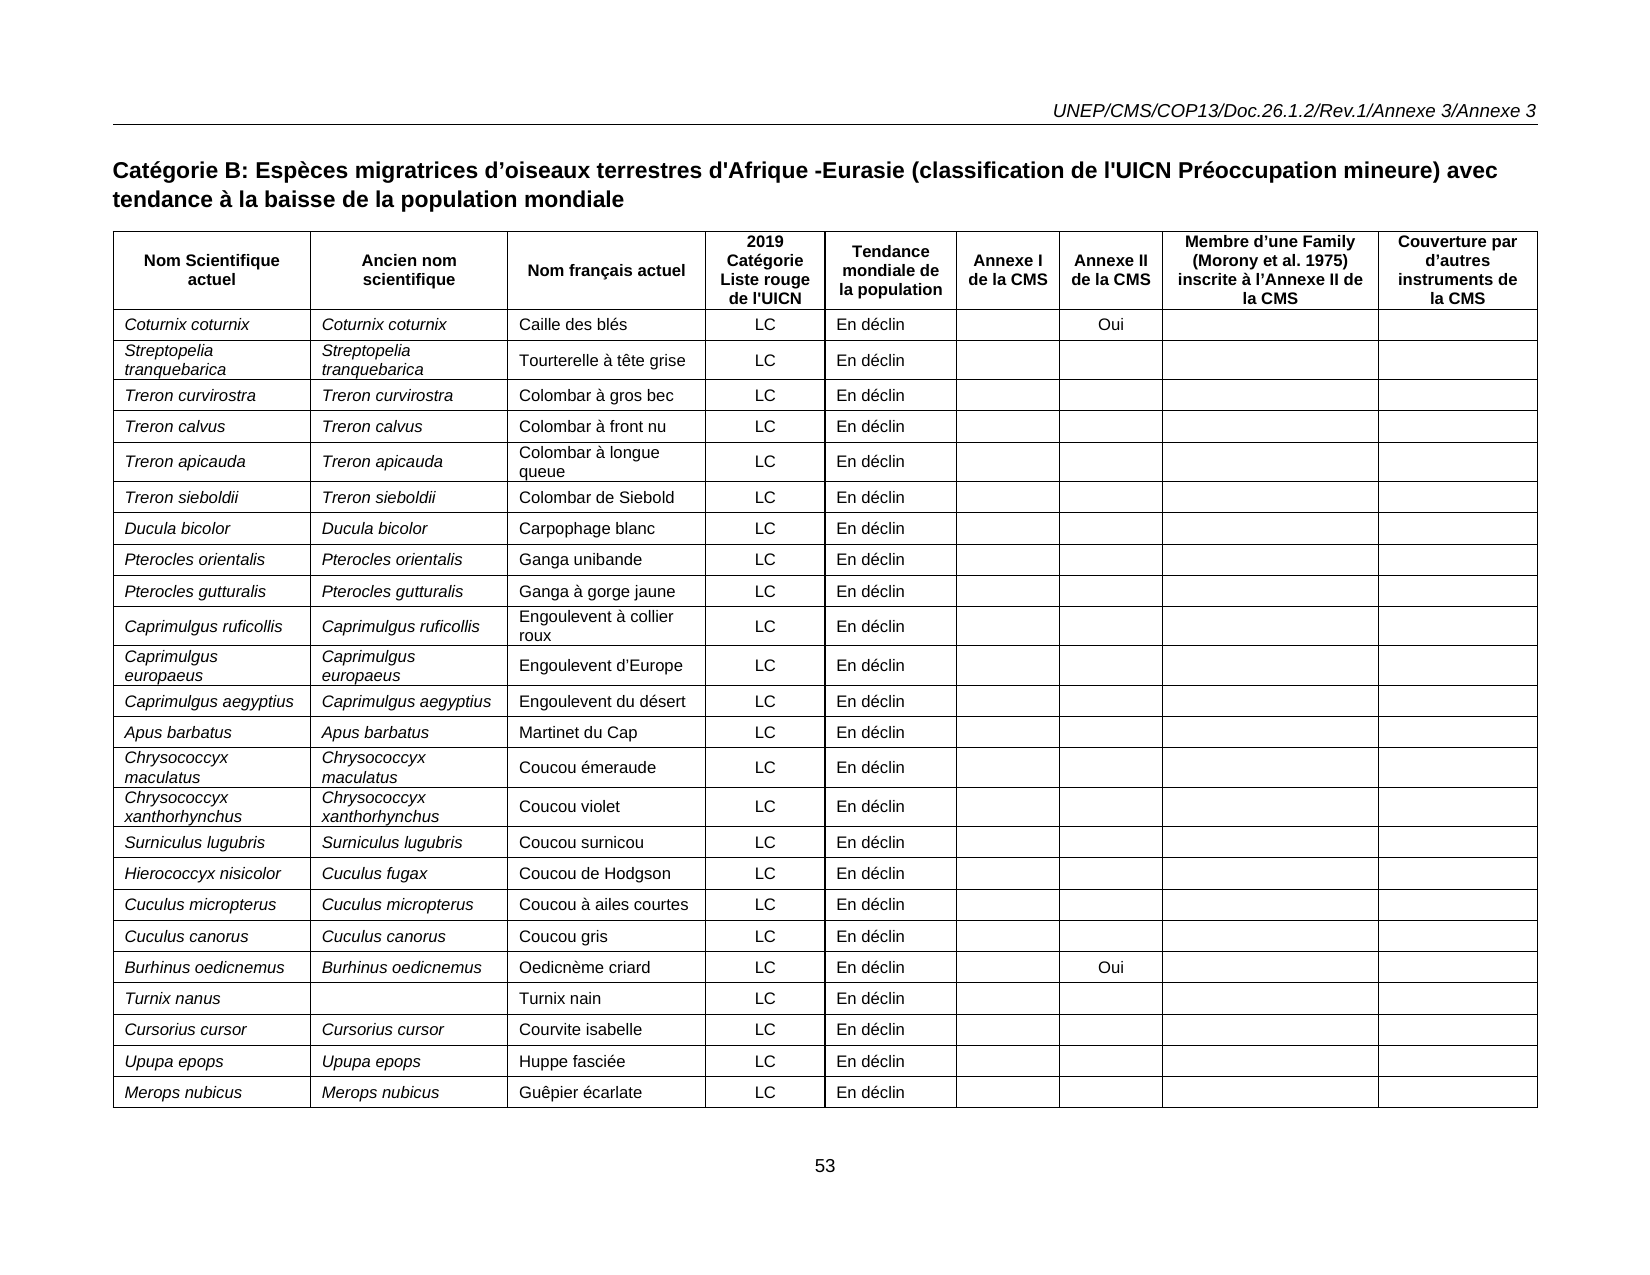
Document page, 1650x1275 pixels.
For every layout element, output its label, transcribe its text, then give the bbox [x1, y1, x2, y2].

table_cell LC [706, 1015, 824, 1045]
table_cell [1163, 310, 1378, 340]
table_cell Pterocles gutturalis [311, 576, 507, 606]
table_cell [1060, 983, 1162, 1013]
table_cell LC [706, 341, 824, 379]
table_cell En déclin [826, 607, 956, 645]
table_cell [1163, 411, 1378, 442]
table_cell LC [706, 717, 824, 747]
table_cell [957, 921, 1059, 951]
table_cell Coucou de Hodgson [508, 858, 705, 888]
table_cell [957, 411, 1059, 442]
table_cell [1060, 1077, 1162, 1107]
table_cell [1060, 607, 1162, 645]
table_cell Huppe fasciée [508, 1046, 705, 1076]
table_cell Treron sieboldii [311, 482, 507, 512]
table_cell En déclin [826, 827, 956, 857]
table_cell [1379, 646, 1537, 685]
table_cell [957, 890, 1059, 920]
table_cell [1163, 788, 1378, 826]
table_cell [957, 748, 1059, 787]
table_cell [1379, 890, 1537, 920]
table_cell [1060, 576, 1162, 606]
table_cell [957, 341, 1059, 379]
table_cell [1379, 482, 1537, 512]
table_cell En déclin [826, 310, 956, 340]
table_cell Upupa epops [311, 1046, 507, 1076]
table_cell Caprimulgus aegyptius [311, 686, 507, 716]
table_cell Ducula bicolor [114, 513, 310, 543]
table_cell Ganga unibande [508, 545, 705, 575]
table_cell [1379, 576, 1537, 606]
table_cell En déclin [826, 686, 956, 716]
table_cell [1379, 341, 1537, 379]
table_cell En déclin [826, 341, 956, 379]
table_cell [1163, 952, 1378, 982]
table_cell Caprimulgus europaeus [311, 646, 507, 685]
table_header 2019 Catégorie Liste rouge de l'UICN [706, 232, 824, 308]
table_cell Coucou émeraude [508, 748, 705, 787]
table_cell [1379, 952, 1537, 982]
table_cell Coucou gris [508, 921, 705, 951]
table_cell [1060, 921, 1162, 951]
table_cell Engoulevent du désert [508, 686, 705, 716]
table_cell Cuculus micropterus [311, 890, 507, 920]
table_cell [957, 983, 1059, 1013]
table_cell Streptopelia tranquebarica [311, 341, 507, 379]
table_cell Pterocles gutturalis [114, 576, 310, 606]
table_cell [1060, 646, 1162, 685]
table_cell [1379, 1015, 1537, 1045]
table_cell Engoulevent à collier roux [508, 607, 705, 645]
table_cell LC [706, 443, 824, 481]
table_cell [1163, 1077, 1378, 1107]
table_cell [311, 983, 507, 1013]
table_cell [1060, 1015, 1162, 1045]
table_cell Coucou à ailes courtes [508, 890, 705, 920]
table_cell Oui [1060, 952, 1162, 982]
table_cell [1060, 717, 1162, 747]
table_cell Tourterelle à tête grise [508, 341, 705, 379]
table_header Annexe I de la CMS [957, 232, 1059, 308]
table_cell Treron apicauda [114, 443, 310, 481]
table_header Annexe II de la CMS [1060, 232, 1162, 308]
table_cell [1379, 748, 1537, 787]
table_cell Carpophage blanc [508, 513, 705, 543]
table_cell LC [706, 411, 824, 442]
table_cell [1060, 788, 1162, 826]
table_cell Cuculus fugax [311, 858, 507, 888]
table_cell Chrysococcyx maculatus [311, 748, 507, 787]
table_cell [957, 380, 1059, 410]
table_cell [957, 576, 1059, 606]
table_cell LC [706, 380, 824, 410]
table_cell Surniculus lugubris [311, 827, 507, 857]
table_cell LC [706, 983, 824, 1013]
table_cell Treron curvirostra [114, 380, 310, 410]
table_cell En déclin [826, 788, 956, 826]
table_cell [1163, 576, 1378, 606]
table_cell Merops nubicus [114, 1077, 310, 1107]
table_cell [957, 607, 1059, 645]
table_cell Colombar à gros bec [508, 380, 705, 410]
table_cell [1060, 890, 1162, 920]
table_cell En déclin [826, 1046, 956, 1076]
table_header Couverture par d’autres instruments de la CMS [1379, 232, 1537, 308]
table_cell [1379, 513, 1537, 543]
table_cell [1163, 983, 1378, 1013]
table_cell LC [706, 952, 824, 982]
table_cell [1379, 310, 1537, 340]
table_cell [957, 858, 1059, 888]
table_cell Caprimulgus ruficollis [114, 607, 310, 645]
table_cell [1379, 921, 1537, 951]
table_cell LC [706, 890, 824, 920]
table_cell [957, 482, 1059, 512]
table_cell [957, 443, 1059, 481]
table_cell [1163, 827, 1378, 857]
table_cell LC [706, 310, 824, 340]
table_cell [1163, 921, 1378, 951]
table_cell Treron curvirostra [311, 380, 507, 410]
table_cell En déclin [826, 1015, 956, 1045]
table_cell [1163, 646, 1378, 685]
table_cell [1379, 827, 1537, 857]
table_cell [1060, 411, 1162, 442]
table_cell [1163, 513, 1378, 543]
table_cell [957, 827, 1059, 857]
table_cell LC [706, 513, 824, 543]
text Catégorie B: Espèces migratrices d’oiseaux terrestres d'Afrique -Eurasie (classification de l'UICN Préoccupation mineure) avec tendance à la baisse de la population mondiale [112, 157, 1537, 212]
table_cell Streptopelia tranquebarica [114, 341, 310, 379]
table_cell [1163, 380, 1378, 410]
table_cell [957, 513, 1059, 543]
table_cell [1379, 443, 1537, 481]
table_cell LC [706, 686, 824, 716]
table_cell Chrysococcyx maculatus [114, 748, 310, 787]
table_cell Chrysococcyx xanthorhynchus [114, 788, 310, 826]
table_cell [957, 1077, 1059, 1107]
table_cell Turnix nain [508, 983, 705, 1013]
table_cell [1379, 788, 1537, 826]
table_cell LC [706, 545, 824, 575]
table_cell En déclin [826, 443, 956, 481]
table_cell En déclin [826, 921, 956, 951]
table_cell Apus barbatus [114, 717, 310, 747]
table_cell LC [706, 788, 824, 826]
table_header Nom Scientifique actuel [114, 232, 310, 308]
table_cell [957, 686, 1059, 716]
table_cell En déclin [826, 1077, 956, 1107]
table_cell [1163, 482, 1378, 512]
table_cell Coucou violet [508, 788, 705, 826]
table_cell En déclin [826, 858, 956, 888]
table_cell Colombar à longue queue [508, 443, 705, 481]
table_cell Pterocles orientalis [311, 545, 507, 575]
table_cell [1163, 443, 1378, 481]
table_cell En déclin [826, 545, 956, 575]
table_cell [957, 717, 1059, 747]
table_cell Treron calvus [311, 411, 507, 442]
table_cell [957, 545, 1059, 575]
table_cell [1060, 443, 1162, 481]
table_cell [957, 1046, 1059, 1076]
table_cell Apus barbatus [311, 717, 507, 747]
table_cell En déclin [826, 576, 956, 606]
table_cell [1060, 482, 1162, 512]
table_cell Turnix nanus [114, 983, 310, 1013]
table_cell [1060, 748, 1162, 787]
table_cell Courvite isabelle [508, 1015, 705, 1045]
table_cell Cursorius cursor [311, 1015, 507, 1045]
table_cell Coucou surnicou [508, 827, 705, 857]
table_cell [957, 952, 1059, 982]
table_cell Coturnix coturnix [114, 310, 310, 340]
table_cell Coturnix coturnix [311, 310, 507, 340]
table_cell Martinet du Cap [508, 717, 705, 747]
table_cell LC [706, 646, 824, 685]
table_cell Oedicnème criard [508, 952, 705, 982]
table_header Tendance mondiale de la population [826, 232, 956, 308]
table_cell [1379, 545, 1537, 575]
table_cell En déclin [826, 646, 956, 685]
table_cell En déclin [826, 983, 956, 1013]
table_cell En déclin [826, 748, 956, 787]
table_cell Treron calvus [114, 411, 310, 442]
table_cell Ganga à gorge jaune [508, 576, 705, 606]
table_cell [1379, 717, 1537, 747]
table_cell En déclin [826, 513, 956, 543]
table_cell [1163, 607, 1378, 645]
table_cell Chrysococcyx xanthorhynchus [311, 788, 507, 826]
table_cell [1163, 858, 1378, 888]
table_cell En déclin [826, 890, 956, 920]
table_cell [1379, 1046, 1537, 1076]
table_cell LC [706, 607, 824, 645]
table_cell Caprimulgus europaeus [114, 646, 310, 685]
table_cell [1060, 513, 1162, 543]
table_cell Surniculus lugubris [114, 827, 310, 857]
table_cell LC [706, 748, 824, 787]
table_header Membre d’une Family (Morony et al. 1975) inscrite à l’Annexe II de la CMS [1163, 232, 1378, 308]
table_cell [1379, 983, 1537, 1013]
table_cell [1163, 686, 1378, 716]
table_cell Upupa epops [114, 1046, 310, 1076]
table_cell Caprimulgus aegyptius [114, 686, 310, 716]
table_cell En déclin [826, 952, 956, 982]
table_cell [957, 1015, 1059, 1045]
table_cell En déclin [826, 717, 956, 747]
table_cell [1060, 1046, 1162, 1076]
table_cell Pterocles orientalis [114, 545, 310, 575]
table_cell Colombar à front nu [508, 411, 705, 442]
table_cell En déclin [826, 482, 956, 512]
table_cell [1163, 341, 1378, 379]
table_cell [1060, 858, 1162, 888]
table_cell Caille des blés [508, 310, 705, 340]
table_cell [1379, 686, 1537, 716]
table_cell [1163, 1015, 1378, 1045]
table_cell En déclin [826, 380, 956, 410]
table_cell [1060, 545, 1162, 575]
table_cell [1060, 686, 1162, 716]
table_cell Oui [1060, 310, 1162, 340]
table_cell [1379, 1077, 1537, 1107]
table_cell [1379, 858, 1537, 888]
table_cell Hierococcyx nisicolor [114, 858, 310, 888]
table_cell LC [706, 482, 824, 512]
table_cell Caprimulgus ruficollis [311, 607, 507, 645]
table_header Ancien nom scientifique [311, 232, 507, 308]
table_cell LC [706, 858, 824, 888]
table_cell [1379, 607, 1537, 645]
table_cell Cuculus micropterus [114, 890, 310, 920]
table_cell [1060, 827, 1162, 857]
table_cell [1060, 380, 1162, 410]
table_cell En déclin [826, 411, 956, 442]
table_cell [1163, 1046, 1378, 1076]
table_cell Cursorius cursor [114, 1015, 310, 1045]
table_cell LC [706, 576, 824, 606]
table_cell LC [706, 921, 824, 951]
table_cell [957, 646, 1059, 685]
table_cell Cuculus canorus [311, 921, 507, 951]
table_cell [957, 310, 1059, 340]
table_cell LC [706, 827, 824, 857]
table_cell Burhinus oedicnemus [311, 952, 507, 982]
table_cell Engoulevent d’Europe [508, 646, 705, 685]
table_cell [1379, 411, 1537, 442]
table_cell Ducula bicolor [311, 513, 507, 543]
table_cell [1060, 341, 1162, 379]
table_cell Treron sieboldii [114, 482, 310, 512]
table_cell Treron apicauda [311, 443, 507, 481]
table_cell [1163, 717, 1378, 747]
table_cell LC [706, 1077, 824, 1107]
table_cell [1163, 748, 1378, 787]
table_cell [1163, 890, 1378, 920]
table_cell Colombar de Siebold [508, 482, 705, 512]
table_cell [957, 788, 1059, 826]
table_cell [1163, 545, 1378, 575]
table_cell Cuculus canorus [114, 921, 310, 951]
table_cell LC [706, 1046, 824, 1076]
table_cell Guêpier écarlate [508, 1077, 705, 1107]
table_cell [1379, 380, 1537, 410]
table_header Nom français actuel [508, 232, 705, 308]
table_cell Merops nubicus [311, 1077, 507, 1107]
table_cell Burhinus oedicnemus [114, 952, 310, 982]
